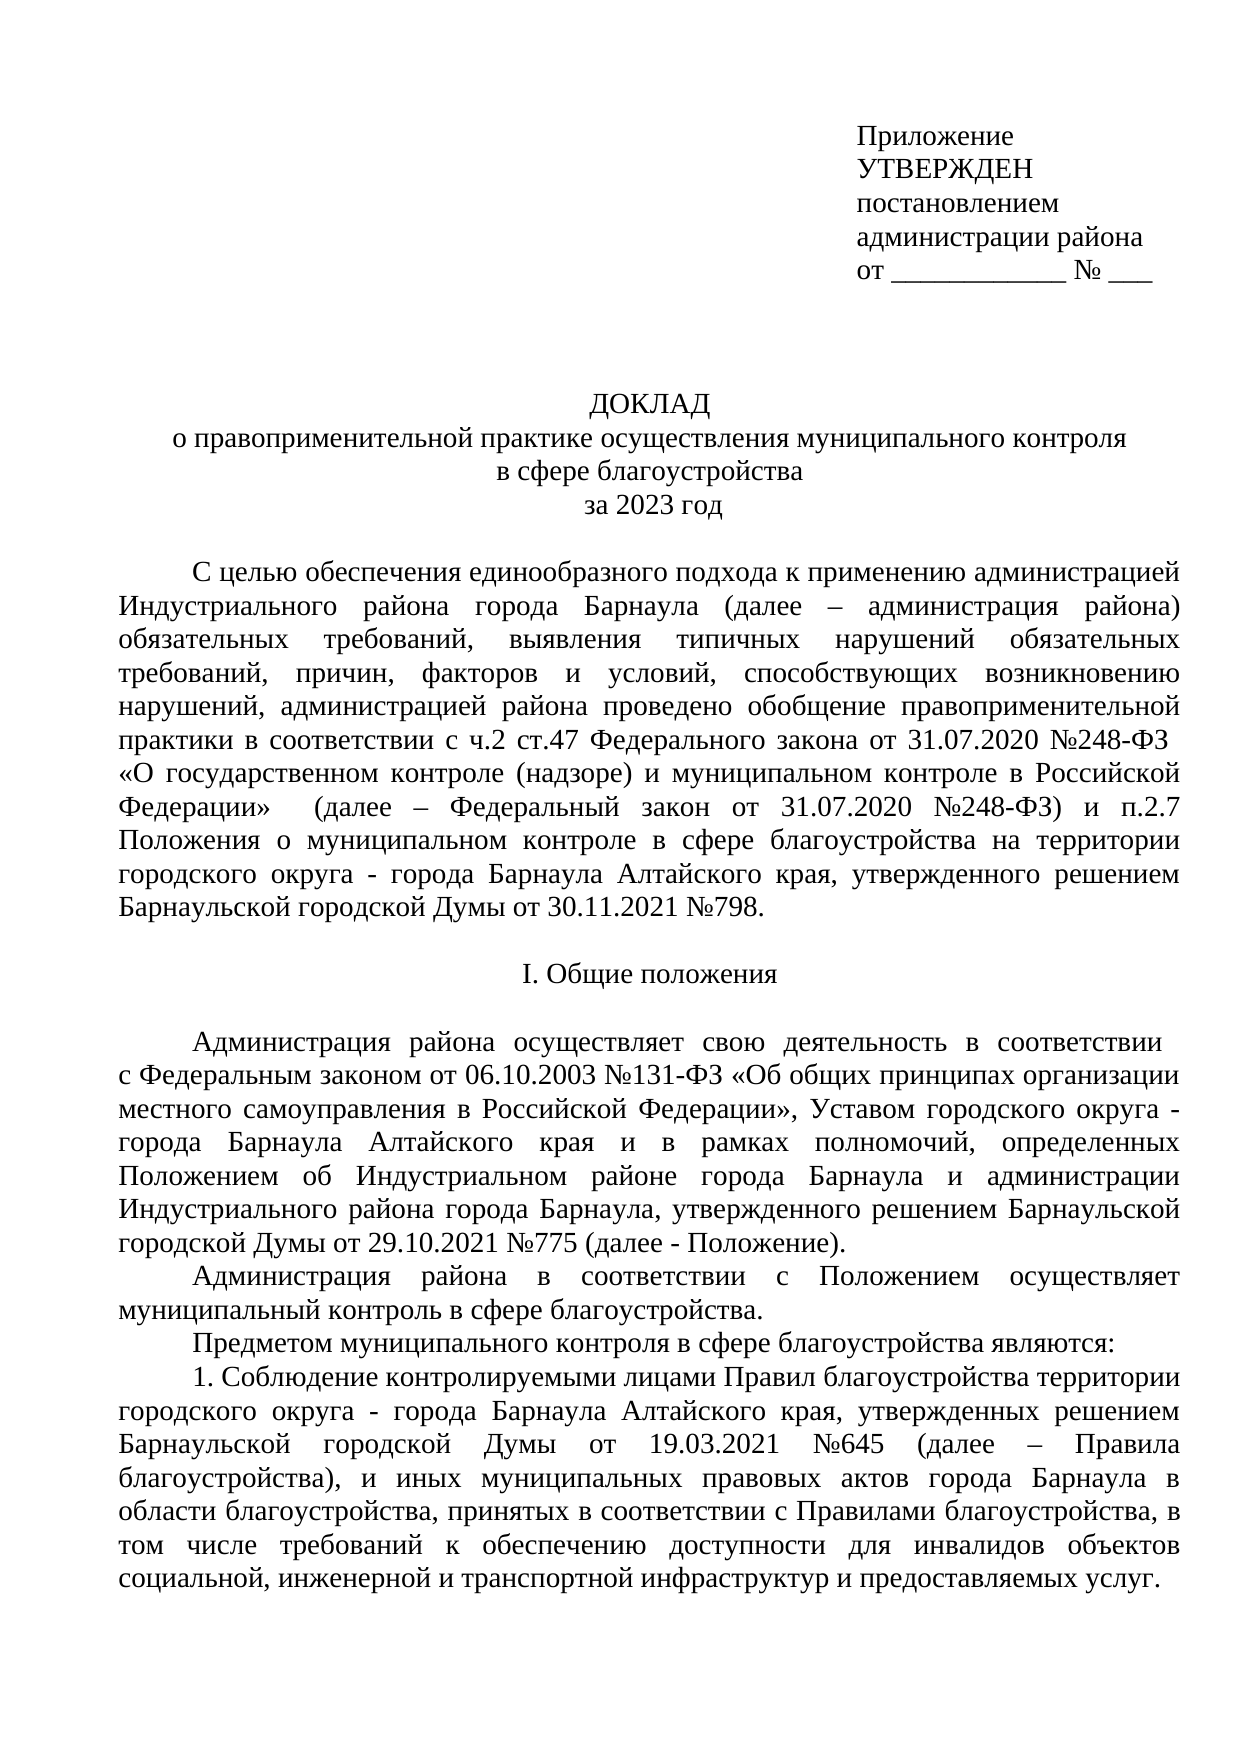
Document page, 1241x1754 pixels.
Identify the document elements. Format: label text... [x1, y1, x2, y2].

text 1. Соблюдение контролируемыми лицами Правил благоустройства территории городского округа - города Барнаула Алтайского края, утвержденных решением Барнаульской городской Думы от 19.03.2021 №645 (далее – Правила благоустройства), и иных муниципальных правовых актов города Барнаула в области благоустройства, принятых в соответствии с Правилами благоустройства, в том числе требований к обеспечению доступности для инвалидов объектов социальной, инженерной и транспортной инфраструктур и предоставляемых услуг. [118, 1359, 1181, 1594]
text I. Общие положения [118, 957, 1181, 990]
text Предметом муниципального контроля в сфере благоустройства являются: [118, 1326, 1181, 1359]
text УТВЕРЖДЕН [118, 152, 1181, 185]
text Администрация района осуществляет свою деятельность в соответствии с Федеральным законом от 06.10.2003 №131-ФЗ «Об общих принципах организации местного самоуправления в Российской Федерации», Уставом городского округа - города Барнаула Алтайского края и в рамках полномочий, определенных Положением об Индустриальном районе города Барнаула и администрации Индустриального района города Барнаула, утвержденного решением Барнаульской городской Думы от 29.10.2021 №775 (далее - Положение). [118, 1024, 1181, 1258]
text за 2023 год [118, 487, 1181, 521]
text о правоприменительной практике осуществления муниципального контроля [118, 420, 1181, 453]
text постановлением [118, 185, 1181, 219]
text от ____________ № ___ [118, 252, 1181, 286]
text Приложение [118, 118, 1181, 152]
text в сфере благоустройства [118, 453, 1181, 487]
text ДОКЛАД [118, 386, 1181, 420]
text С целью обеспечения единообразного подхода к применению администрацией Индустриального района города Барнаула (далее – администрация района) обязательных требований, выявления типичных нарушений обязательных требований, причин, факторов и условий, способствующих возникновению нарушений, администрацией района проведено обобщение правоприменительной практики в соответствии с ч.2 ст.47 Федерального закона от 31.07.2020 №248-ФЗ «О государственном контроле (надзоре) и муниципальном контроле в Российской Федерации» (далее – Федеральный закон от 31.07.2020 №248-ФЗ) и п.2.7 Положения о муниципальном контроле в сфере благоустройства на территории городского округа - города Барнаула Алтайского края, утвержденного решением Барнаульской городской Думы от 30.11.2021 №798. [118, 554, 1181, 923]
text администрации района [118, 219, 1181, 252]
text Администрация района в соответствии с Положением осуществляет муниципальный контроль в сфере благоустройства. [118, 1258, 1181, 1326]
